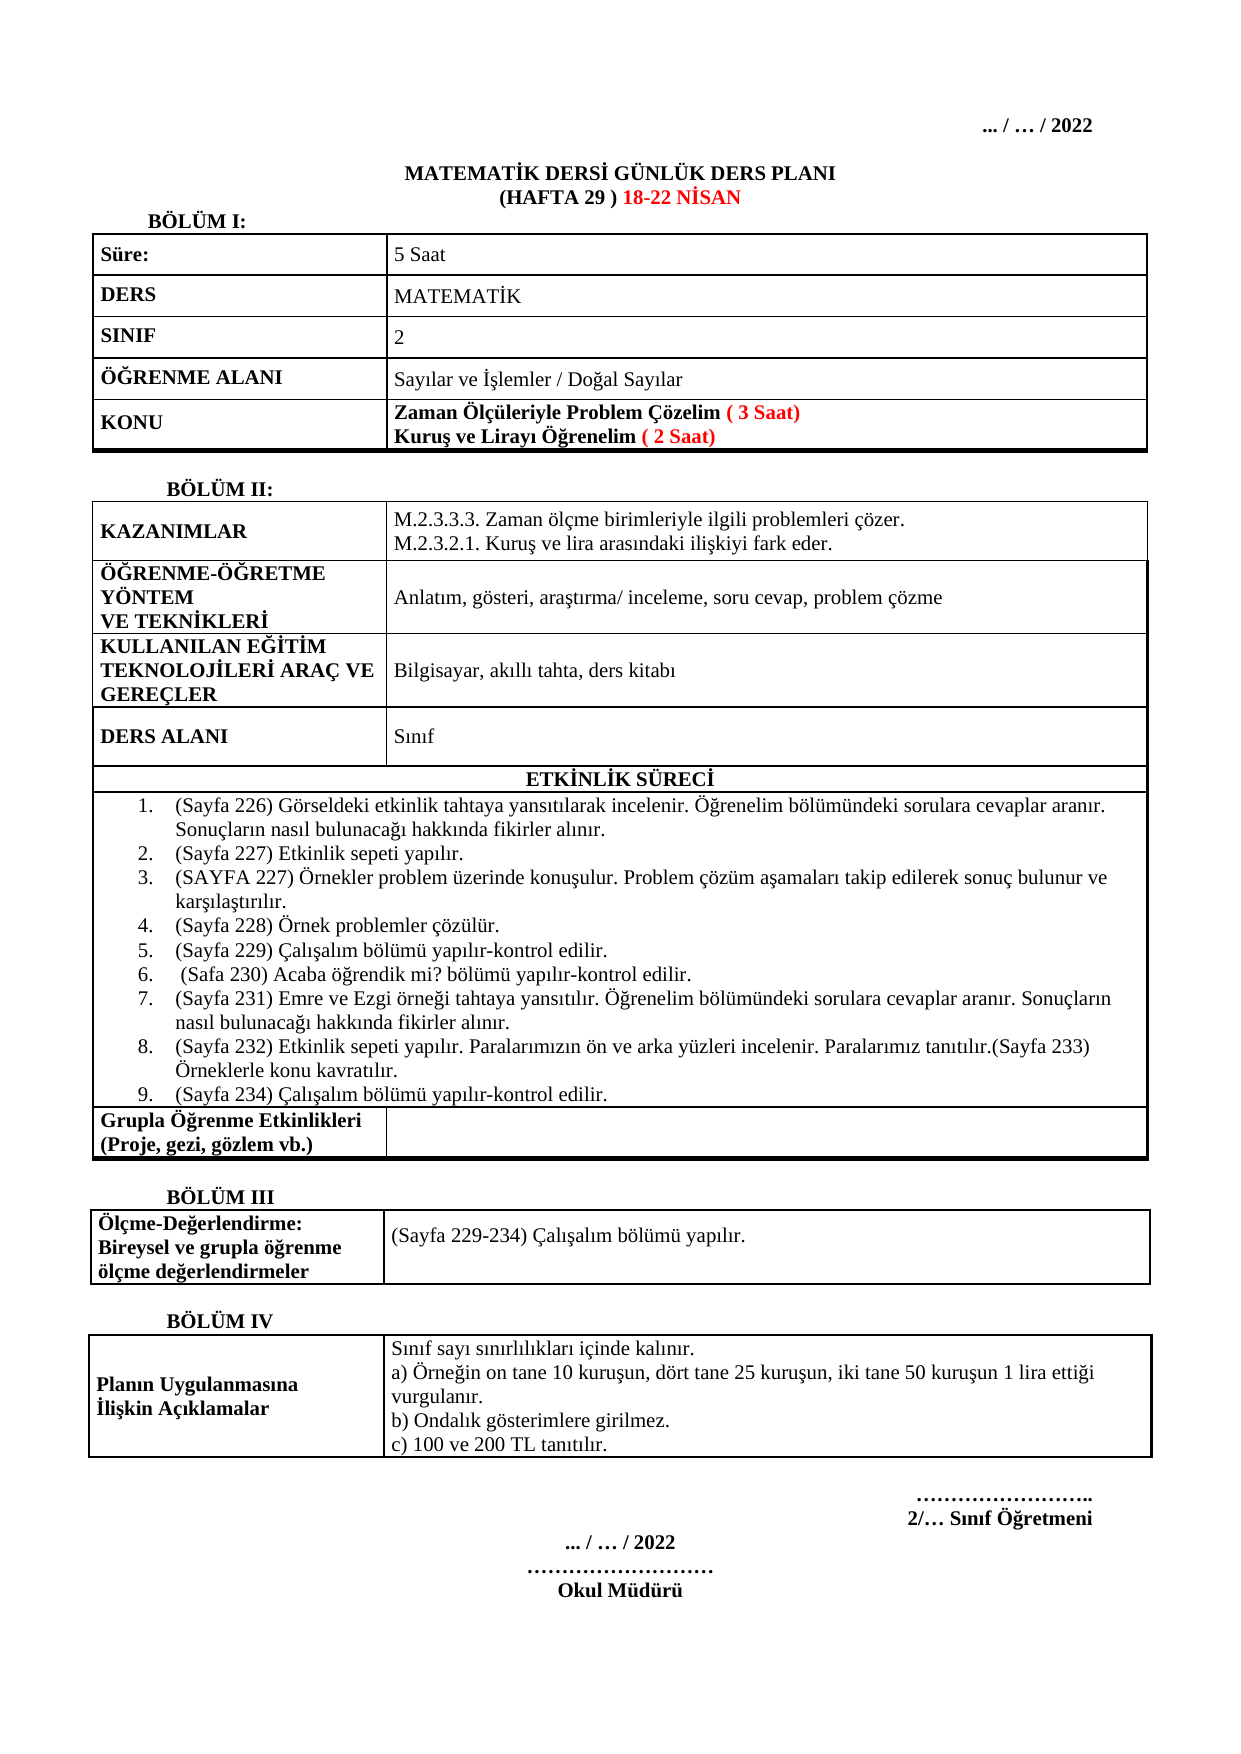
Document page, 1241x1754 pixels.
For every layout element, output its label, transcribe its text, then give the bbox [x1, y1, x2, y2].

table_cell 2 [388, 317, 1146, 357]
table_header M.2.3.3.3. Zaman ölçme birimleriyle ilgili problemleri çözer. M.2.3.2.1. Kuruş ve lira arasındaki ilişkiyi fark eder. [387, 502, 1147, 559]
subtitle BÖLÜM III [148, 1185, 1092, 1209]
table_cell ÖĞRENME ALANI [94, 359, 386, 398]
table_cell ÖĞRENME-ÖĞRETME YÖNTEM VE TEKNİKLERİ [93, 561, 386, 633]
text 2/… Sınıf Öğretmeni [148, 1506, 1092, 1530]
text MATEMATİK DERSİ GÜNLÜK DERS PLANI [148, 161, 1092, 185]
table_header Sınıf sayı sınırlılıkları içinde kalınır. a) Örneğin on tane 10 kuruşun, dört tane 25 kuruşun, iki tane 50 kuruşun 1 lira ettiği vurgulanır. b) Ondalık gösterimlere girilmez. c) 100 ve 200 TL tanıtılır. [385, 1336, 1150, 1456]
table_cell (Sayfa 226) Görseldeki etkinlik tahtaya yansıtılarak incelenir. Öğrenelim bölümündeki sorulara cevaplar aranır. Sonuçların nasıl bulunacağı hakkında fikirler alınır. (Sayfa 227) Etkinlik sepeti yapılır. (SAYFA 227) Örnekler problem üzerinde konuşulur. Problem çözüm aşamaları takip edilerek sonuç bulunur ve karşılaştırılır. (Sayfa 228) Örnek problemler çözülür. (Sayfa 229) Çalışalım bölümü yapılır-kontrol edilir. (Safa 230) Acaba öğrendik mi? bölümü yapılır-kontrol edilir. (Sayfa 231) Emre ve Ezgi örneği tahtaya yansıtılır. Öğrenelim bölümündeki sorulara cevaplar aranır. Sonuçların nasıl bulunacağı hakkında fikirler alınır. (Sayfa 232) Etkinlik sepeti yapılır. Paralarımızın ön ve arka yüzleri incelenir. Paralarımız tanıtılır.(Sayfa 233) Örneklerle konu kavratılır. (Sayfa 234) Çalışalım bölümü yapılır-kontrol edilir. [94, 793, 1146, 1106]
table_cell Sayılar ve İşlemler / Doğal Sayılar [388, 359, 1146, 398]
text BÖLÜM II: [148, 477, 1092, 501]
table_header Planın Uygulanmasına İlişkin Açıklamalar [90, 1336, 383, 1456]
table_cell [387, 1108, 1146, 1156]
table_cell KONU [94, 400, 386, 448]
text ... / … / 2022 [148, 1530, 1092, 1554]
text BÖLÜM I: [148, 209, 1092, 233]
table_cell ETKİNLİK SÜRECİ [94, 767, 1146, 791]
subtitle BÖLÜM IV [148, 1309, 1092, 1333]
text ... / … / 2022 [148, 113, 1092, 137]
table_header Süre: [94, 235, 386, 274]
table_cell Zaman Ölçüleriyle Problem Çözelim ( 3 Saat) Kuruş ve Lirayı Öğrenelim ( 2 Saat) [388, 400, 1146, 448]
table_cell MATEMATİK [388, 276, 1146, 316]
table_cell SINIF [94, 317, 386, 357]
table_cell Sınıf [387, 708, 1146, 765]
table_header Ölçme-Değerlendirme: Bireysel ve grupla öğrenme ölçme değerlendirmeler [92, 1211, 383, 1283]
text (HAFTA 29 ) 18-22 NİSAN [148, 185, 1092, 209]
table_cell Bilgisayar, akıllı tahta, ders kitabı [387, 634, 1146, 706]
table_cell DERS ALANI [94, 708, 386, 765]
table_cell Grupla Öğrenme Etkinlikleri (Proje, gezi, gözlem vb.) [94, 1108, 386, 1156]
table_cell DERS [94, 276, 386, 316]
table_header (Sayfa 229-234) Çalışalım bölümü yapılır. [385, 1211, 1149, 1283]
table_header 5 Saat [388, 235, 1146, 274]
text …………………….. [148, 1482, 1092, 1506]
text ……………………… [148, 1554, 1092, 1578]
table_header KAZANIMLAR [93, 502, 386, 559]
table_cell Anlatım, gösteri, araştırma/ inceleme, soru cevap, problem çözme [387, 561, 1146, 633]
text Okul Müdürü [148, 1578, 1092, 1602]
table_cell KULLANILAN EĞİTİM TEKNOLOJİLERİ ARAÇ VE GEREÇLER [93, 634, 386, 706]
